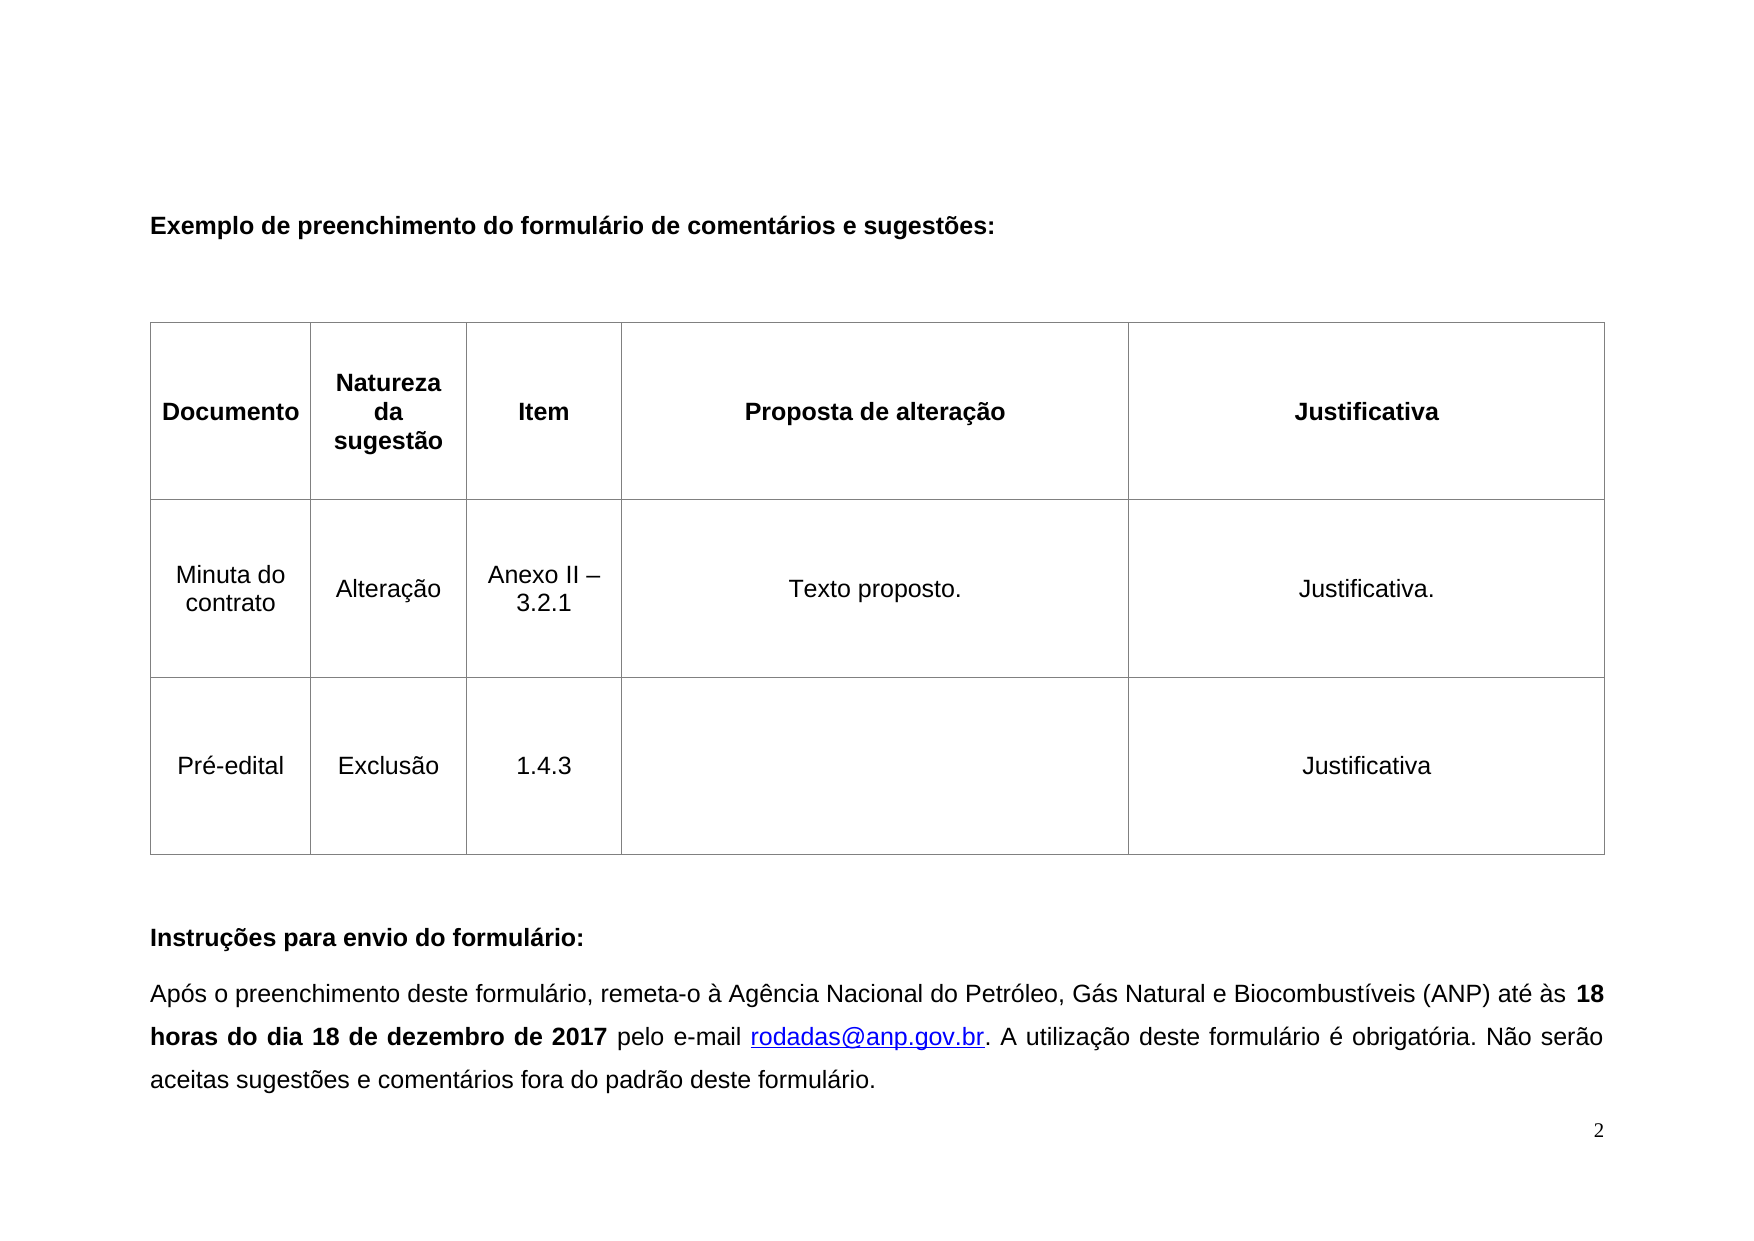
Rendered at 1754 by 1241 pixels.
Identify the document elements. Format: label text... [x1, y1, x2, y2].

table_header Item [467, 323, 621, 499]
table_header Natureza da sugestão [311, 323, 466, 499]
table_cell 1.4.3 [467, 678, 621, 854]
table_cell Exclusão [311, 678, 466, 854]
table_cell Minuta do contrato [151, 500, 310, 677]
table_header Documento [151, 323, 310, 499]
table_cell Justificativa [1129, 678, 1604, 854]
table_cell Pré-edital [151, 678, 310, 854]
table_cell [622, 678, 1128, 854]
table_cell Anexo II – 3.2.1 [467, 500, 621, 677]
table_cell Justificativa. [1129, 500, 1604, 677]
table_header Proposta de alteração [622, 323, 1128, 499]
table_cell Texto proposto. [622, 500, 1128, 677]
table_header Justificativa [1129, 323, 1604, 499]
text Exemplo de preenchimento do formulário de comentários e sugestões: [150, 211, 1604, 240]
text Instruções para envio do formulário: [150, 923, 1604, 952]
text Após o preenchimento deste formulário, remeta-o à Agência Nacional do Petróleo, Gás Natural e Biocombustíveis (ANP) até às 18 horas do dia 18 de dezembro de 2017 pelo e-mail rodadas@anp.gov.br. A utilização deste formulário é obrigatória. Não serão aceitas sugestões e comentários fora do padrão deste formulário. [150, 978, 1604, 1093]
table_cell Alteração [311, 500, 466, 677]
